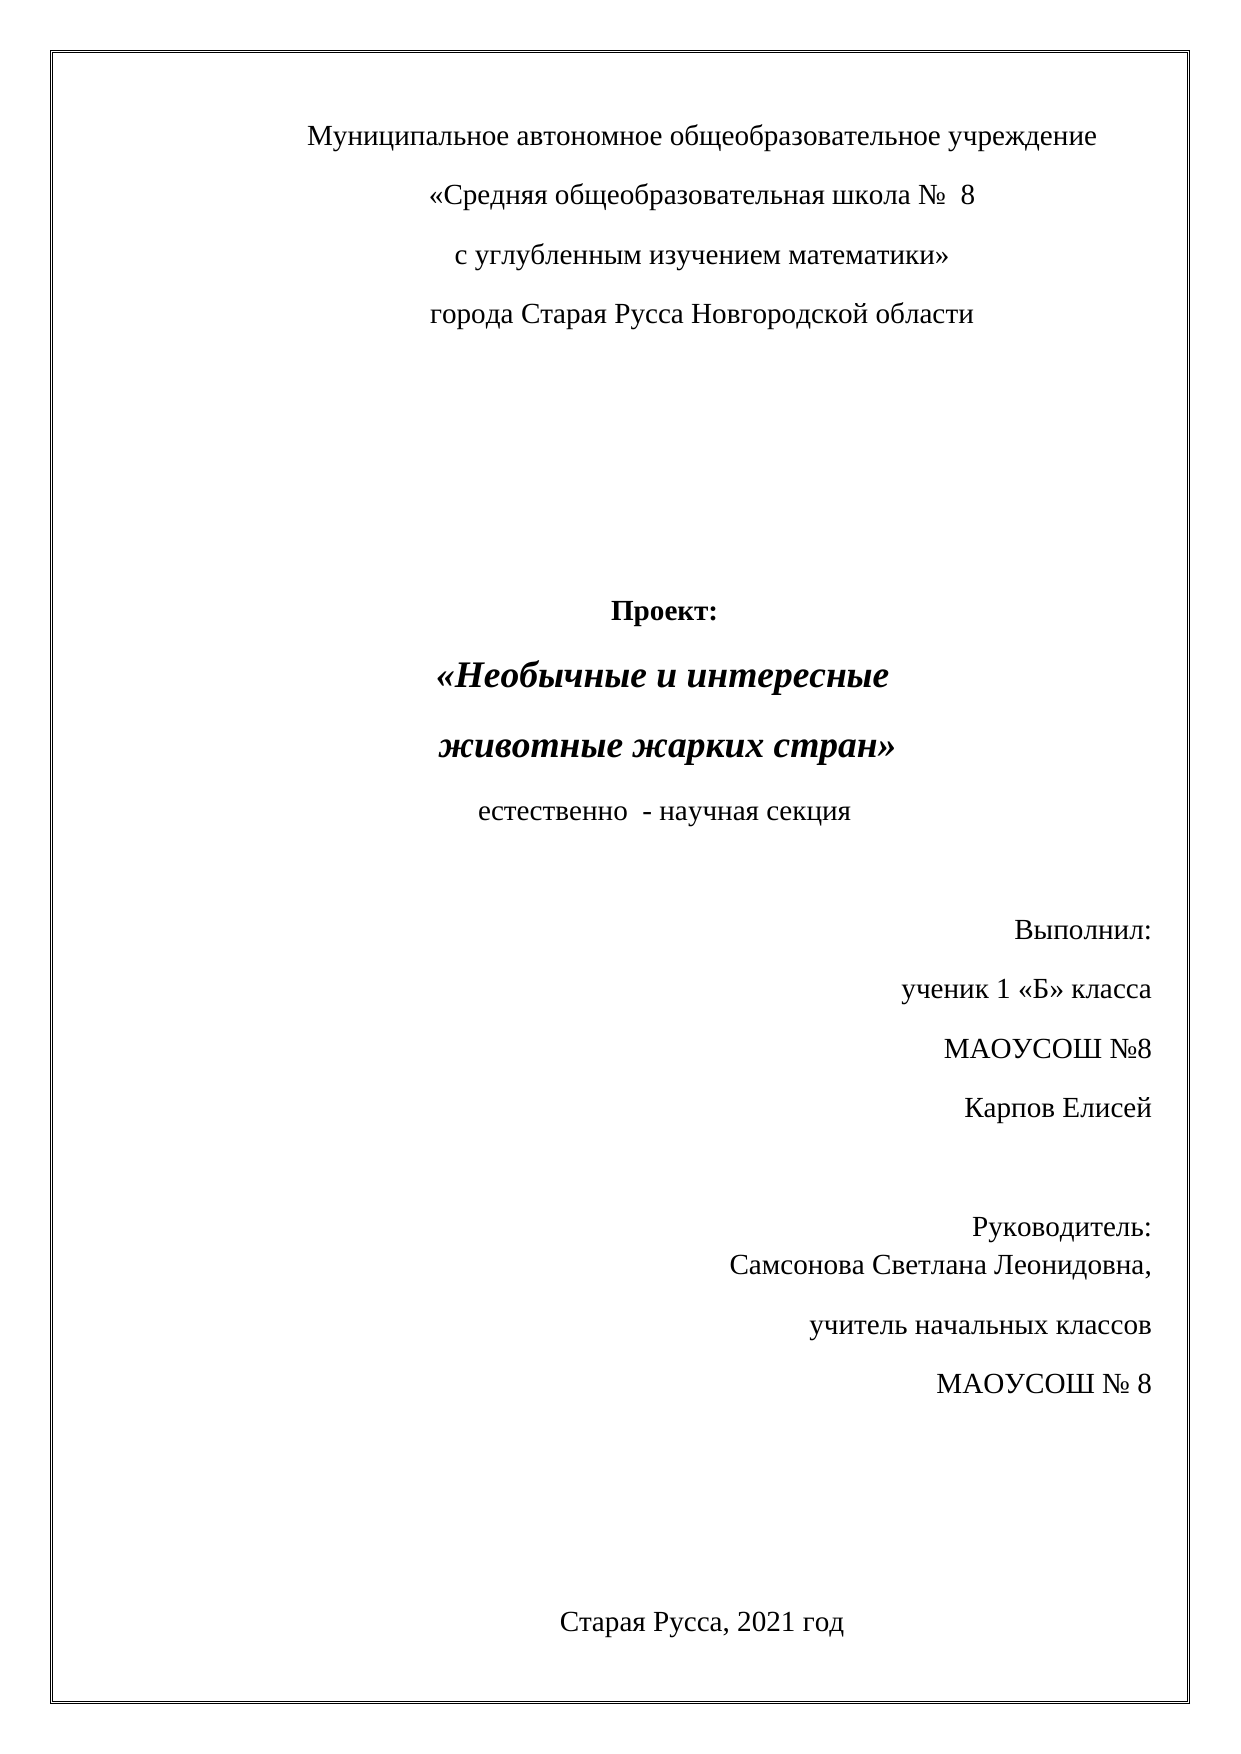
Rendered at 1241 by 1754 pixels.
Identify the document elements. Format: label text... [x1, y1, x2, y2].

text МАОУСОШ № 8 [252, 1366, 1152, 1400]
text «Необычные и интересные [177, 652, 1152, 696]
text Муниципальное автономное общеобразовательное учреждение [252, 118, 1152, 152]
text с углубленным изучением математики» [252, 237, 1152, 270]
text Руководитель: Самсонова Светлана Леонидовна, [252, 1209, 1152, 1281]
text естественно - научная секция [177, 793, 1152, 827]
text МАОУСОШ №8 [177, 1031, 1152, 1064]
text Проект: [177, 593, 1152, 627]
text животные жарких стран» [177, 723, 1152, 766]
text ученик 1 «Б» класса [177, 971, 1152, 1005]
text города Старая Русса Новгородской области [252, 296, 1152, 330]
text учитель начальных классов [252, 1307, 1152, 1340]
text Старая Русса, 2021 год [252, 1604, 1152, 1637]
text Выполнил: [177, 912, 1152, 946]
text Карпов Елисей [177, 1090, 1152, 1124]
text «Средняя общеобразовательная школа № 8 [252, 177, 1152, 211]
